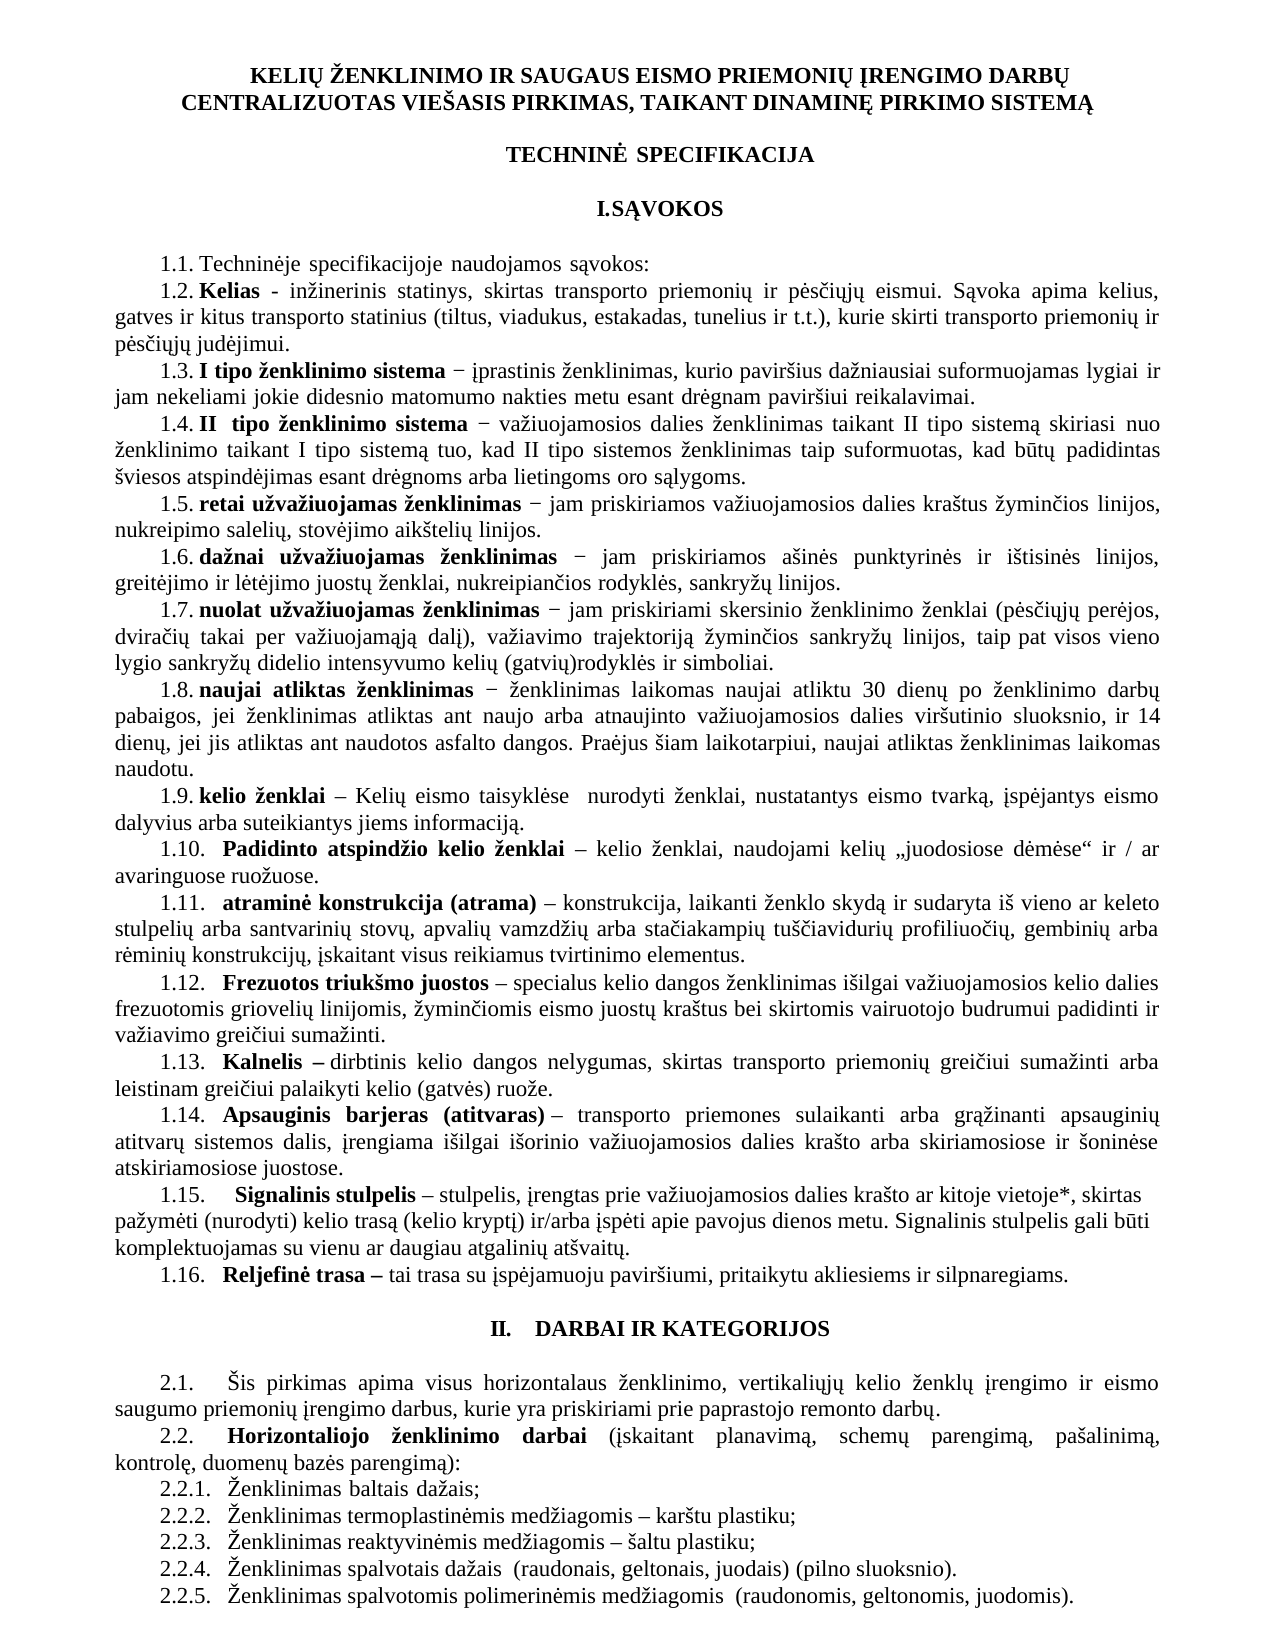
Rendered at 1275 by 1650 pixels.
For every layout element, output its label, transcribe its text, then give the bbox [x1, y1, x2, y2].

list Kalnelis – dirbtinis kelio dangos nelygumas, skirtas transporto priemonių greičiui sumažinti arba leistinam greičiui palaikyti kelio (gatvės) ruože. [114, 1048, 1160, 1101]
list retai užvažiuojamas ženklinimas − jam priskiriamos važiuojamosios dalies kraštus žyminčios linijos, nukreipimo salelių, stovėjimo aikštelių linijos. [114, 490, 1160, 542]
list Reljefinė trasa – tai trasa su įspėjamuoju paviršiumi, pritaikytu akliesiems ir silpnaregiams. [114, 1261, 1160, 1287]
list Horizontaliojo ženklinimo darbai (įskaitant planavimą, schemų parengimą, pašalinimą, kontrolę, duomenų bazės parengimą): [114, 1422, 1160, 1475]
list Ženklinimas reaktyvinėmis medžiagomis – šaltu plastiku; [114, 1528, 1160, 1555]
subtitle Sąvokos [114, 196, 1160, 222]
list Ženklinimas termoplastinėmis medžiagomis – karštu plastiku; [114, 1502, 1160, 1528]
list atraminė konstrukcija (atrama) – konstrukcija, laikanti ženklo skydą ir sudaryta iš vieno ar keleto stulpelių arba santvarinių stovų, apvalių vamzdžių arba stačiakampių tuščiavidurių profiliuočių, gembinių arba rėminių konstrukcijų, įskaitant visus reikiamus tvirtinimo elementus. [114, 889, 1160, 968]
list Frezuotos triukšmo juostos – specialus kelio dangos ženklinimas išilgai važiuojamosios kelio dalies frezuotomis griovelių linijomis, žyminčiomis eismo juostų kraštus bei skirtomis vairuotojo budrumui padidinti ir važiavimo greičiui sumažinti. [114, 968, 1160, 1048]
list Ženklinimas spalvotais dažais (raudonais, geltonais, juodais) (pilno sluoksnio). [114, 1555, 1160, 1582]
list Signalinis stulpelis – stulpelis, įrengtas prie važiuojamosios dalies krašto ar kitoje vietoje*, skirtas pažymėti (nurodyti) kelio trasą (kelio kryptį) ir/arba įspėti apie pavojus dienos metu. Signalinis stulpelis gali būti komplektuojamas su vienu ar daugiau atgalinių atšvaitų. [114, 1181, 1160, 1260]
list Šis pirkimas apima visus horizontalaus ženklinimo, vertikaliųjų kelio ženklų įrengimo ir eismo saugumo priemonių įrengimo darbus, kurie yra priskiriami prie paprastojo remonto darbų. [114, 1369, 1160, 1422]
list Padidinto atspindžio kelio ženklai – kelio ženklai, naudojami kelių „juodosiose dėmėse“ ir / ar avaringuose ruožuose. [114, 836, 1160, 888]
list Ženklinimas spalvotomis polimerinėmis medžiagomis (raudonomis, geltonomis, juodomis). [114, 1582, 1160, 1609]
list II tipo ženklinimo sistema − važiuojamosios dalies ženklinimas taikant II tipo sistemą skiriasi nuo ženklinimo taikant I tipo sistemą tuo, kad II tipo sistemos ženklinimas taip suformuotas, kad būtų padidintas šviesos atspindėjimas esant drėgnoms arba lietingoms oro sąlygoms. [114, 410, 1160, 489]
list Techninėje specifikacijoje naudojamos sąvokos: [114, 250, 1160, 276]
text TECHNINĖ SPECIFIKACIJA [114, 142, 1160, 168]
text KELIŲ ŽENKLINIMO IR SAUGAUS EISMO PRIEMONIŲ ĮRENGIMO DARBŲ CENTRALIZUOTAS VIEŠASIS PIRKIMAS, TAIKANT DINAMINĘ PIRKIMO SISTEMĄ [114, 62, 1160, 115]
list nuolat užvažiuojamas ženklinimas − jam priskiriami skersinio ženklinimo ženklai (pėsčiųjų perėjos, dviračių takai per važiuojamąją dalį), važiavimo trajektoriją žyminčios sankryžų linijos, taip pat visos vieno lygio sankryžų didelio intensyvumo kelių (gatvių)rodyklės ir simboliai. [114, 596, 1160, 676]
list Ženklinimas baltais dažais; [114, 1475, 1160, 1502]
list naujai atliktas ženklinimas − ženklinimas laikomas naujai atliktu 30 dienų po ženklinimo darbų pabaigos, jei ženklinimas atliktas ant naujo arba atnaujinto važiuojamosios dalies viršutinio sluoksnio, ir 14 dienų, jei jis atliktas ant naudotos asfalto dangos. Praėjus šiam laikotarpiui, naujai atliktas ženklinimas laikomas naudotu. [114, 676, 1160, 782]
subtitle Darbai IR KATEGORIJOS [114, 1315, 1160, 1341]
list Kelias - inžinerinis statinys, skirtas transporto priemonių ir pėsčiųjų eismui. Sąvoka apima kelius, gatves ir kitus transporto statinius (tiltus, viadukus, estakadas, tunelius ir t.t.), kurie skirti transporto priemonių ir pėsčiųjų judėjimui. [114, 277, 1160, 356]
list dažnai užvažiuojamas ženklinimas − jam priskiriamos ašinės punktyrinės ir ištisinės linijos, greitėjimo ir lėtėjimo juostų ženklai, nukreipiančios rodyklės, sankryžų linijos. [114, 543, 1160, 596]
list Apsauginis barjeras (atitvaras) – transporto priemones sulaikanti arba grąžinanti apsauginių atitvarų sistemos dalis, įrengiama išilgai išorinio važiuojamosios dalies krašto arba skiriamosiose ir šoninėse atskiriamosiose juostose. [114, 1102, 1160, 1181]
list kelio ženklai – Kelių eismo taisyklėse nurodyti ženklai, nustatantys eismo tvarką, įspėjantys eismo dalyvius arba suteikiantys jiems informaciją. [114, 782, 1160, 835]
list I tipo ženklinimo sistema − įprastinis ženklinimas, kurio paviršius dažniausiai suformuojamas lygiai ir jam nekeliami jokie didesnio matomumo nakties metu esant drėgnam paviršiui reikalavimai. [114, 357, 1160, 409]
